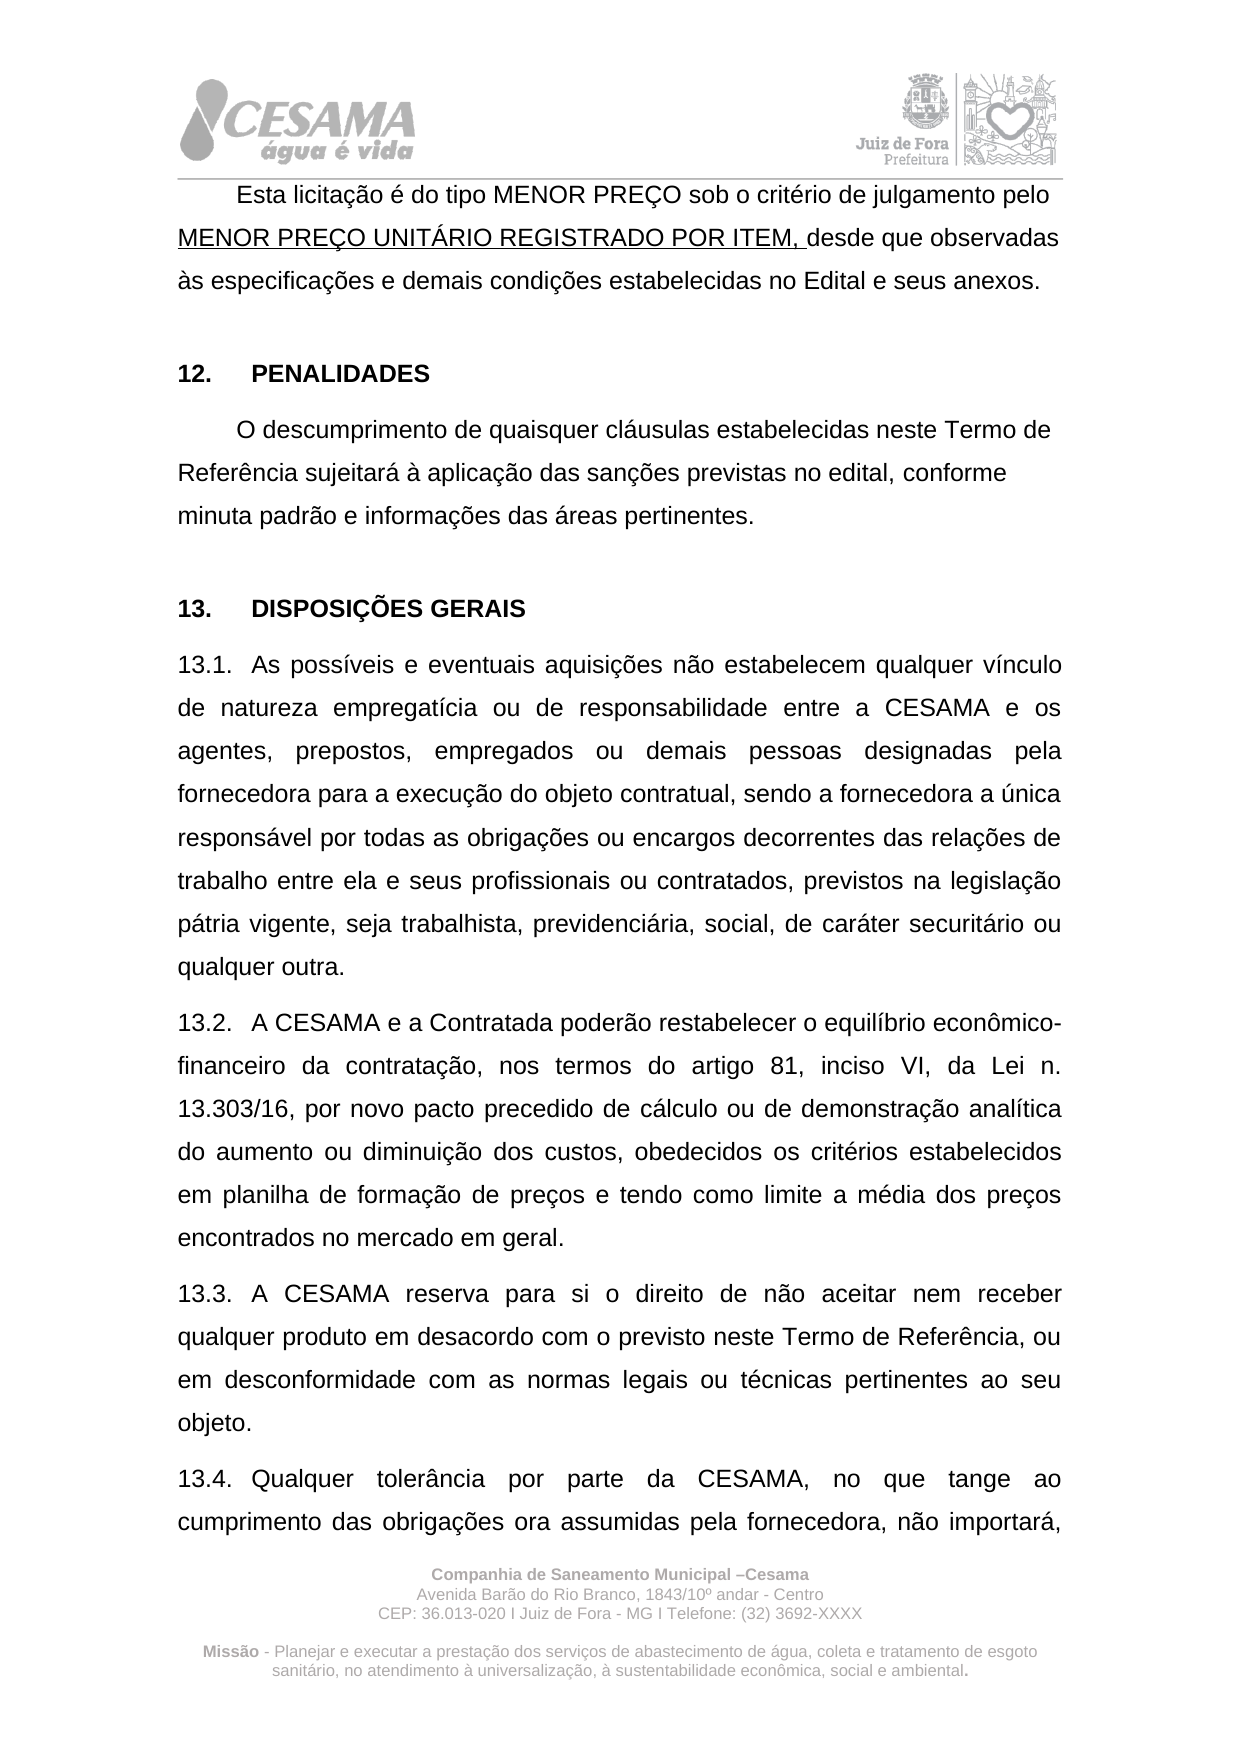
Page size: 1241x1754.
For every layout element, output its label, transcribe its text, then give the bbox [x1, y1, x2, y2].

list As possíveis e eventuais aquisições não estabelecem qualquer vínculo de natureza empregatícia ou de responsabilidade entre a CESAMA e os agentes, prepostos, empregados ou demais pessoas designadas pela fornecedora para a execução do objeto contratual, sendo a fornecedora a única responsável por todas as obrigações ou encargos decorrentes das relações de trabalho entre ela e seus profissionais ou contratados, previstos na legislação pátria vigente, seja trabalhista, previdenciária, social, de caráter securitário ou qualquer outra. [177, 650, 1063, 981]
text Esta licitação é do tipo MENOR PREÇO sob o critério de julgamento pelo MENOR PREÇO UNITÁRIO REGISTRADO POR ITEM, desde que observadas às especificações e demais condições estabelecidas no Edital e seus anexos. [177, 180, 1063, 295]
list DISPOSIÇÕES GERAIS [177, 594, 1063, 623]
picture [177, 73, 1064, 180]
list A CESAMA e a Contratada poderão restabelecer o equilíbrio econômico-financeiro da contratação, nos termos do artigo 81, inciso VI, da Lei n. 13.303/16, por novo pacto precedido de cálculo ou de demonstração analítica do aumento ou diminuição dos custos, obedecidos os critérios estabelecidos em planilha de formação de preços e tendo como limite a média dos preços encontrados no mercado em geral. [177, 1007, 1063, 1252]
list A CESAMA reserva para si o direito de não aceitar nem receber qualquer produto em desacordo com o previsto neste Termo de Referência, ou em desconformidade com as normas legais ou técnicas pertinentes ao seu objeto. [177, 1279, 1063, 1437]
list PENALIDADES [177, 359, 1063, 388]
text O descumprimento de quaisquer cláusulas estabelecidas neste Termo de Referência sujeitará à aplicação das sanções previstas no edital, conforme minuta padrão e informações das áreas pertinentes. [177, 415, 1063, 530]
